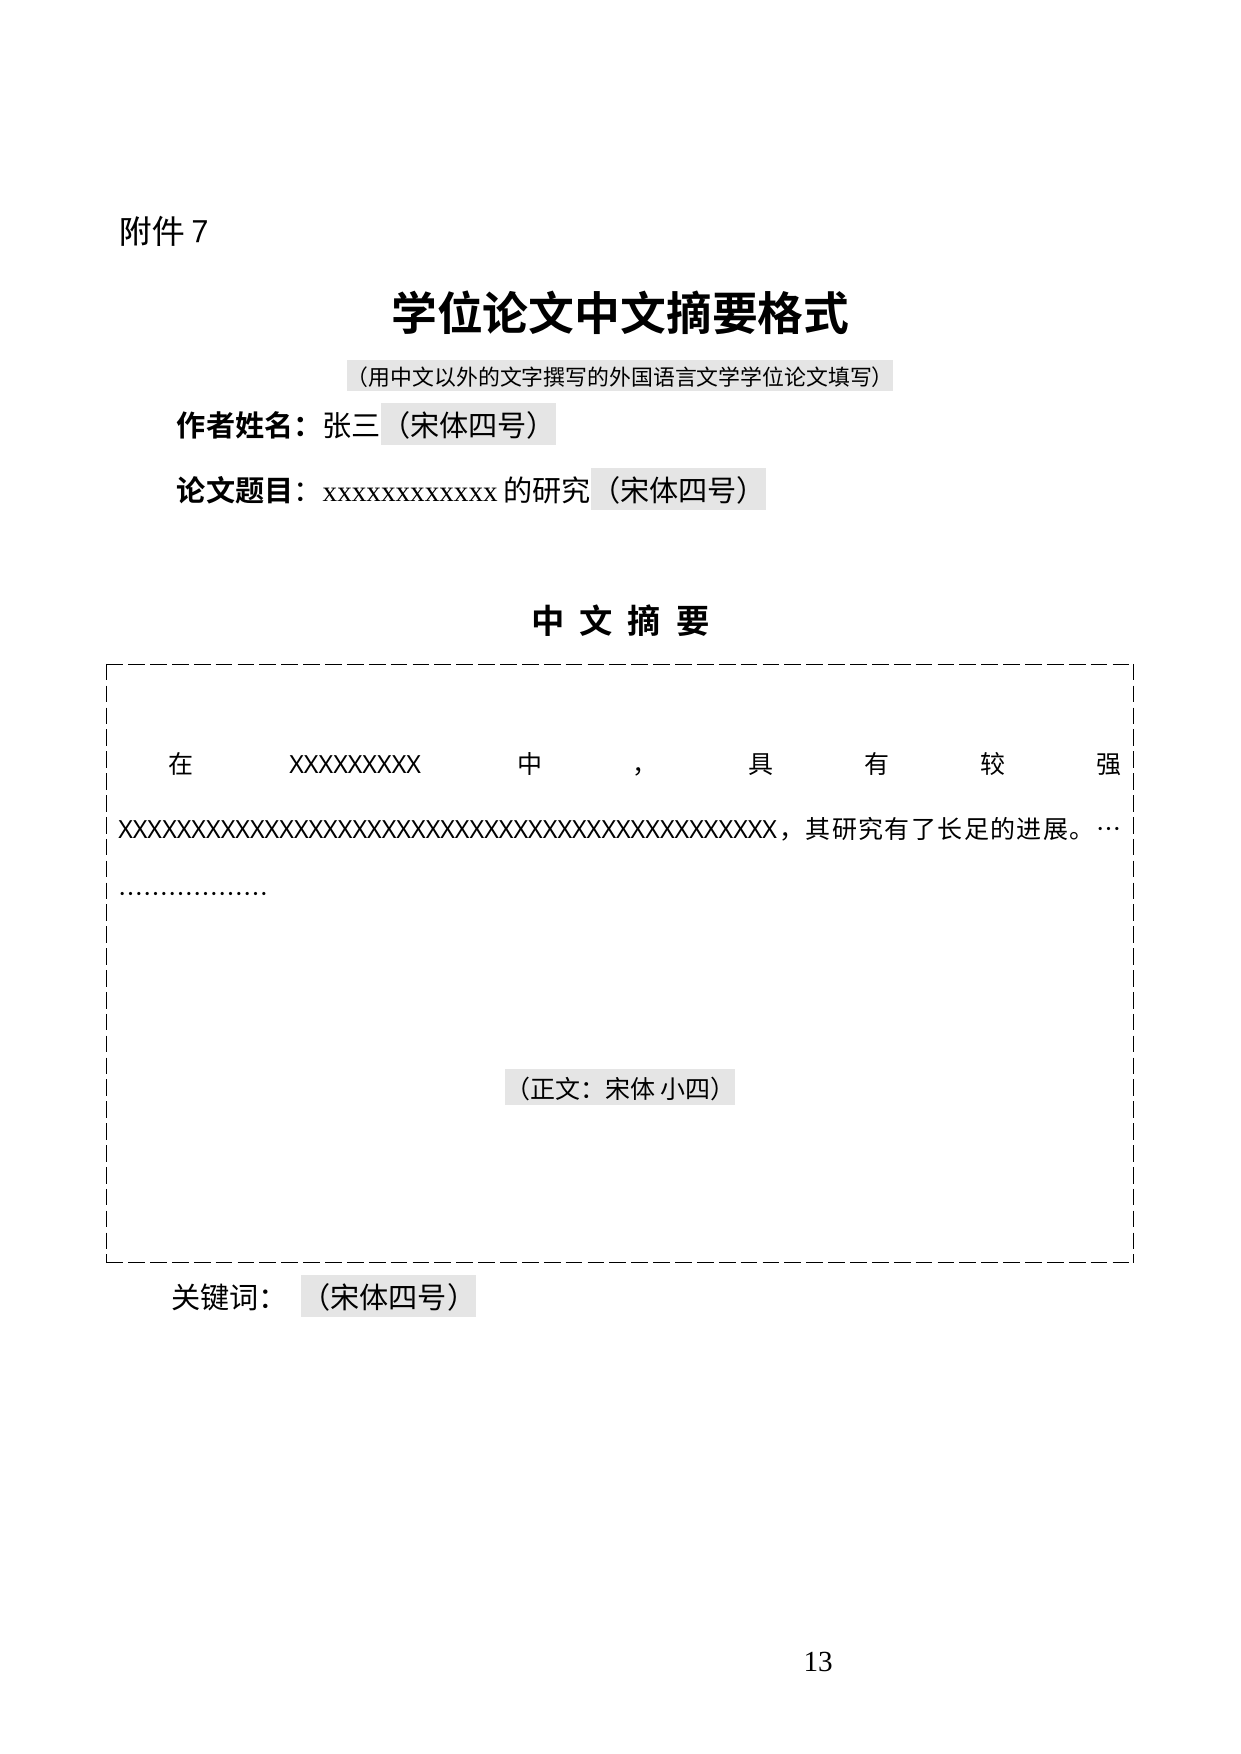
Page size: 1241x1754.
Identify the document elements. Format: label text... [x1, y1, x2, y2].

text （用中文以外的文字撰写的外国语言文学学位论文填写） [118, 359, 1122, 392]
text 中 文 摘 要 [118, 587, 1122, 652]
text 附件7 [118, 197, 1122, 262]
text 关键词： （宋体四号） [118, 1263, 1122, 1328]
text 学位论文中文摘要格式 [118, 262, 1122, 359]
text 论文题目：xxxxxxxxxxxx的研究（宋体四号） [118, 457, 1122, 522]
table_header 在XXXXXXXXX中，具有较强XXXXXXXXXXXXXXXXXXXXXXXXXXXXXXXXXXXXXXXXXXXXX，其研究有了长足的进展。………………… （正文：宋体 小四） [107, 664, 1133, 1262]
text 作者姓名：张三（宋体四号） [118, 392, 1122, 457]
